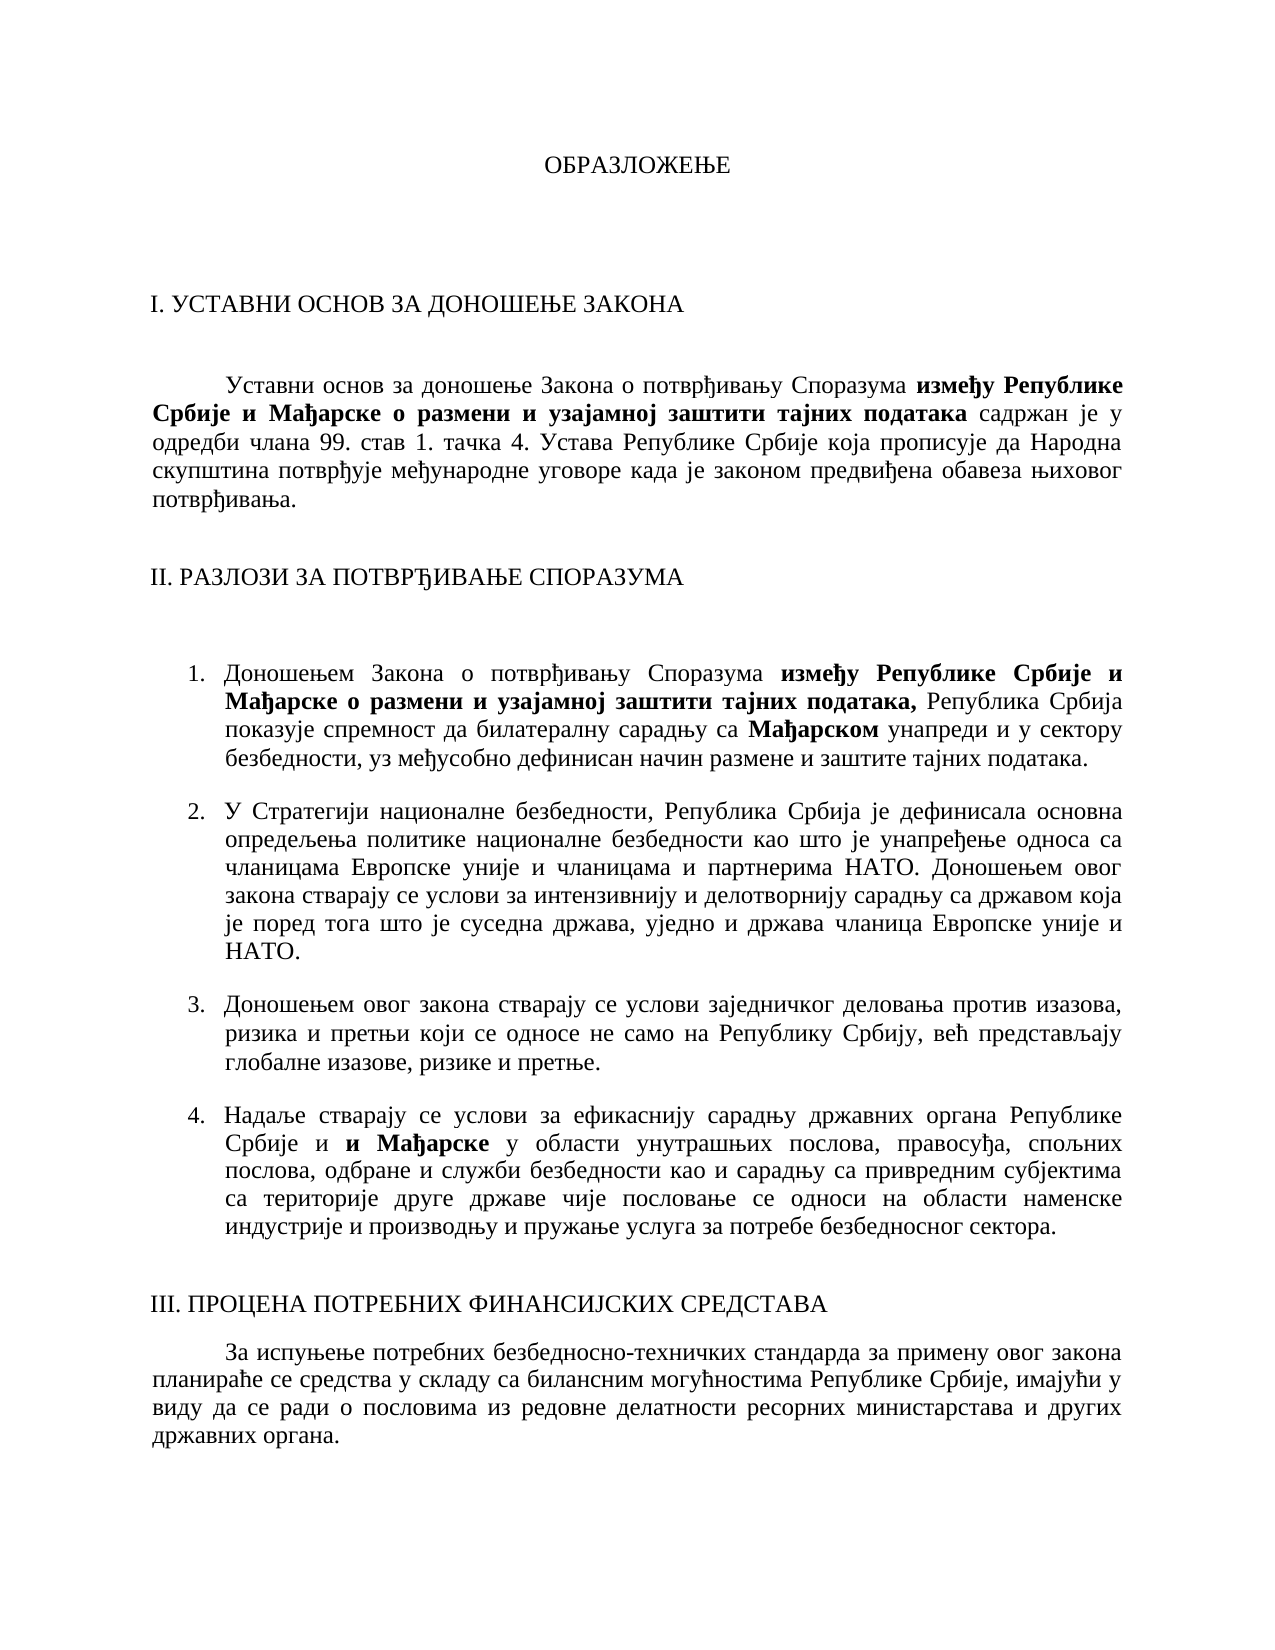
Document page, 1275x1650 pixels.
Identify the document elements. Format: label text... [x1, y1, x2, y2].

text За испуњење потребних безбедносно-техничких стандарда за примену овог закона планираће се средства у складу са билансним могућностима Републике Србије, имајући у виду да се ради о пословима из редовне делатности ресорних министарстава и других државних органа. [152, 1338, 1123, 1449]
text II. РАЗЛОЗИ ЗА ПОТВРЂИВАЊЕ СПОРАЗУМА [150, 567, 1125, 591]
text ОБРАЗЛОЖЕЊЕ [150, 150, 1125, 179]
text I. УСТАВНИ ОСНОВ ЗА ДОНОШЕЊЕ ЗАКОНА [150, 293, 1125, 317]
list Надаље стварају се услови за ефикаснију сарадњу државних органа Републике Србије и и Мађарске у области унутрашњих послова, правосуђа, спољних послова, одбране и служби безбедности као и сарадњу са привредним субјектима са територије друге државе чије пословање се односи на области наменске индустрије и производњу и пружање услуга за потребе безбедносног сектора. [187, 1101, 1123, 1240]
text Уставни основ за доношење Закона о потврђивању Споразума између Републике Србије и Мађарске о размени и узајамној заштити тајних података садржан је у одредби члана 99. став 1. тачка 4. Устава Републике Србије која прописује да Народна скупштина потврђује међународне уговоре када је законом предвиђена обавеза њиховог потврђивања. [152, 370, 1123, 513]
text III. ПРОЦЕНА ПОТРЕБНИХ ФИНАНСИЈСКИХ СРЕДСТАВА [150, 1293, 1125, 1317]
list Доношењем овог закона стварају се услови заједничког деловања против изазова, ризика и претњи који се односе не само на Републику Србију, већ представљају глобалне изазове, ризике и претње. [187, 990, 1123, 1076]
list У Стратегији националне безбедности, Република Србија је дефинисала основна опредељења политике националне безбедности као што је унапређење односа са чланицама Европске уније и чланицама и партнерима НАТО. Доношењем овог закона стварају се услови за интензивнију и делотворнију сарадњу са државом која је поред тога што је суседна држава, уједно и држава чланица Европске уније и НАТО. [187, 797, 1123, 965]
list Доношењем Закона о потврђивању Споразума између Републике Србије и Мађарске о размени и узајамној заштити тајних података, Република Србија показује спремност да билатералну сарадњу са Мађарском унапреди и у сектору безбедности, уз међусобно дефинисан начин размене и заштите тајних података. [187, 659, 1123, 772]
